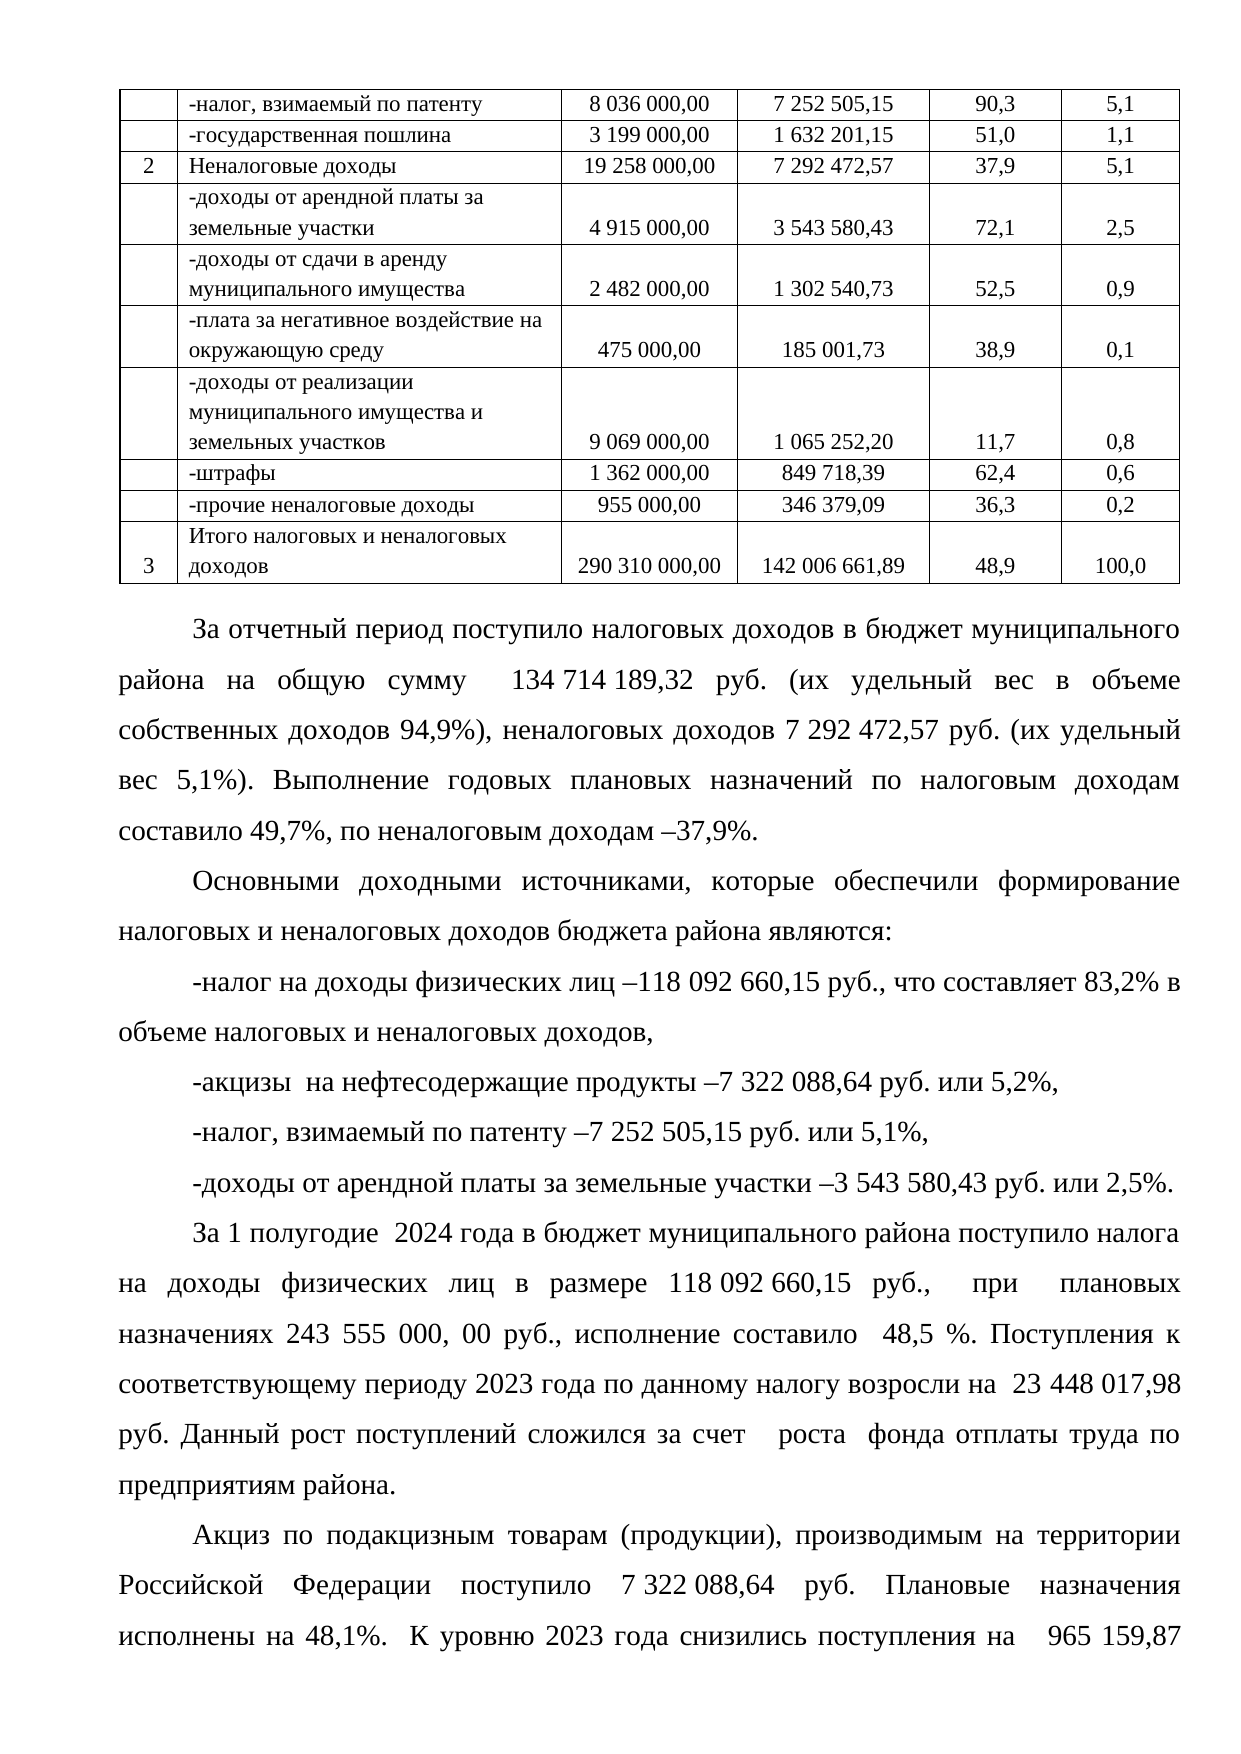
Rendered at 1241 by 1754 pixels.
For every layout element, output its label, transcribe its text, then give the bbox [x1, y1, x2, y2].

table_cell [121, 491, 177, 521]
table_cell 0,1 [1062, 306, 1179, 367]
table_cell 475 000,00 [562, 306, 737, 367]
table_cell 48,9 [930, 522, 1061, 582]
table_cell [121, 121, 177, 151]
text -налог на доходы физических лиц –118 092 660,15 руб., что составляет 83,2% в объеме налоговых и неналоговых доходов, [118, 964, 1181, 1047]
table_cell 19 258 000,00 [562, 152, 737, 182]
table_cell 8 036 000,00 [562, 90, 737, 120]
table_cell 955 000,00 [562, 491, 737, 521]
table_cell -доходы от реализации муниципального имущества и земельных участков [178, 368, 561, 458]
table_cell 2 [121, 152, 177, 182]
table_cell 185 001,73 [738, 306, 929, 367]
table_cell 90,3 [930, 90, 1061, 120]
table_cell 37,9 [930, 152, 1061, 182]
table_cell 7 292 472,57 [738, 152, 929, 182]
table_cell 0,9 [1062, 245, 1179, 305]
table_cell 2 482 000,00 [562, 245, 737, 305]
table_cell 100,0 [1062, 522, 1179, 582]
table_cell 1,1 [1062, 121, 1179, 151]
table_cell -государственная пошлина [178, 121, 561, 151]
table_cell 36,3 [930, 491, 1061, 521]
text За 1 полугодие 2024 года в бюджет муниципального района поступило налога на доходы физических лиц в размере 118 092 660,15 руб., при плановых назначениях 243 555 000, 00 руб., исполнение составило 48,5 %. Поступления к соответствующему периоду 2023 года по данному налогу возросли на 23 448 017,98 руб. Данный рост поступлений сложился за счет роста фонда отплаты труда по предприятиям района. [118, 1215, 1181, 1500]
text -акцизы на нефтесодержащие продукты –7 322 088,64 руб. или 5,2%, [118, 1064, 1181, 1098]
table_cell 62,4 [930, 460, 1061, 490]
table_cell 3 543 580,43 [738, 184, 929, 244]
table_cell 3 199 000,00 [562, 121, 737, 151]
table_cell 72,1 [930, 184, 1061, 244]
table_cell 142 006 661,89 [738, 522, 929, 582]
table_cell 4 915 000,00 [562, 184, 737, 244]
text -налог, взимаемый по патенту –7 252 505,15 руб. или 5,1%, [118, 1114, 1181, 1148]
table_cell 52,5 [930, 245, 1061, 305]
table_cell 38,9 [930, 306, 1061, 367]
table_cell [121, 460, 177, 490]
table_cell 5,1 [1062, 90, 1179, 120]
table_cell 0,6 [1062, 460, 1179, 490]
table_cell 346 379,09 [738, 491, 929, 521]
table_cell 51,0 [930, 121, 1061, 151]
table_cell Неналоговые доходы [178, 152, 561, 182]
table_cell 0,8 [1062, 368, 1179, 458]
table_cell 9 069 000,00 [562, 368, 737, 458]
table_cell 849 718,39 [738, 460, 929, 490]
table_cell 1 302 540,73 [738, 245, 929, 305]
text За отчетный период поступило налоговых доходов в бюджет муниципального района на общую сумму 134 714 189,32 руб. (их удельный вес в объеме собственных доходов 94,9%), неналоговых доходов 7 292 472,57 руб. (их удельный вес 5,1%). Выполнение годовых плановых назначений по налоговым доходам составило 49,7%, по неналоговым доходам –37,9%. [118, 611, 1181, 846]
table_cell 5,1 [1062, 152, 1179, 182]
table_cell 3 [121, 522, 177, 582]
table_cell -доходы от сдачи в аренду муниципального имущества [178, 245, 561, 305]
table_cell 1 632 201,15 [738, 121, 929, 151]
table_cell [121, 184, 177, 244]
table_cell Итого налоговых и неналоговых доходов [178, 522, 561, 582]
table_cell -прочие неналоговые доходы [178, 491, 561, 521]
table_cell 290 310 000,00 [562, 522, 737, 582]
table_cell -доходы от арендной платы за земельные участки [178, 184, 561, 244]
table_cell -налог, взимаемый по патенту [178, 90, 561, 120]
table_cell -плата за негативное воздействие на окружающую среду [178, 306, 561, 367]
table_cell 11,7 [930, 368, 1061, 458]
table_cell -штрафы [178, 460, 561, 490]
table_cell [121, 90, 177, 120]
table_cell 7 252 505,15 [738, 90, 929, 120]
text -доходы от арендной платы за земельные участки –3 543 580,43 руб. или 2,5%. [118, 1165, 1181, 1198]
text Основными доходными источниками, которые обеспечили формирование налоговых и неналоговых доходов бюджета района являются: [118, 863, 1181, 947]
table_cell [121, 245, 177, 305]
table_cell [121, 368, 177, 458]
table_cell [121, 306, 177, 367]
table_cell 1 065 252,20 [738, 368, 929, 458]
table_cell 0,2 [1062, 491, 1179, 521]
table_cell 1 362 000,00 [562, 460, 737, 490]
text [118, 1517, 1181, 1651]
table_cell 2,5 [1062, 184, 1179, 244]
